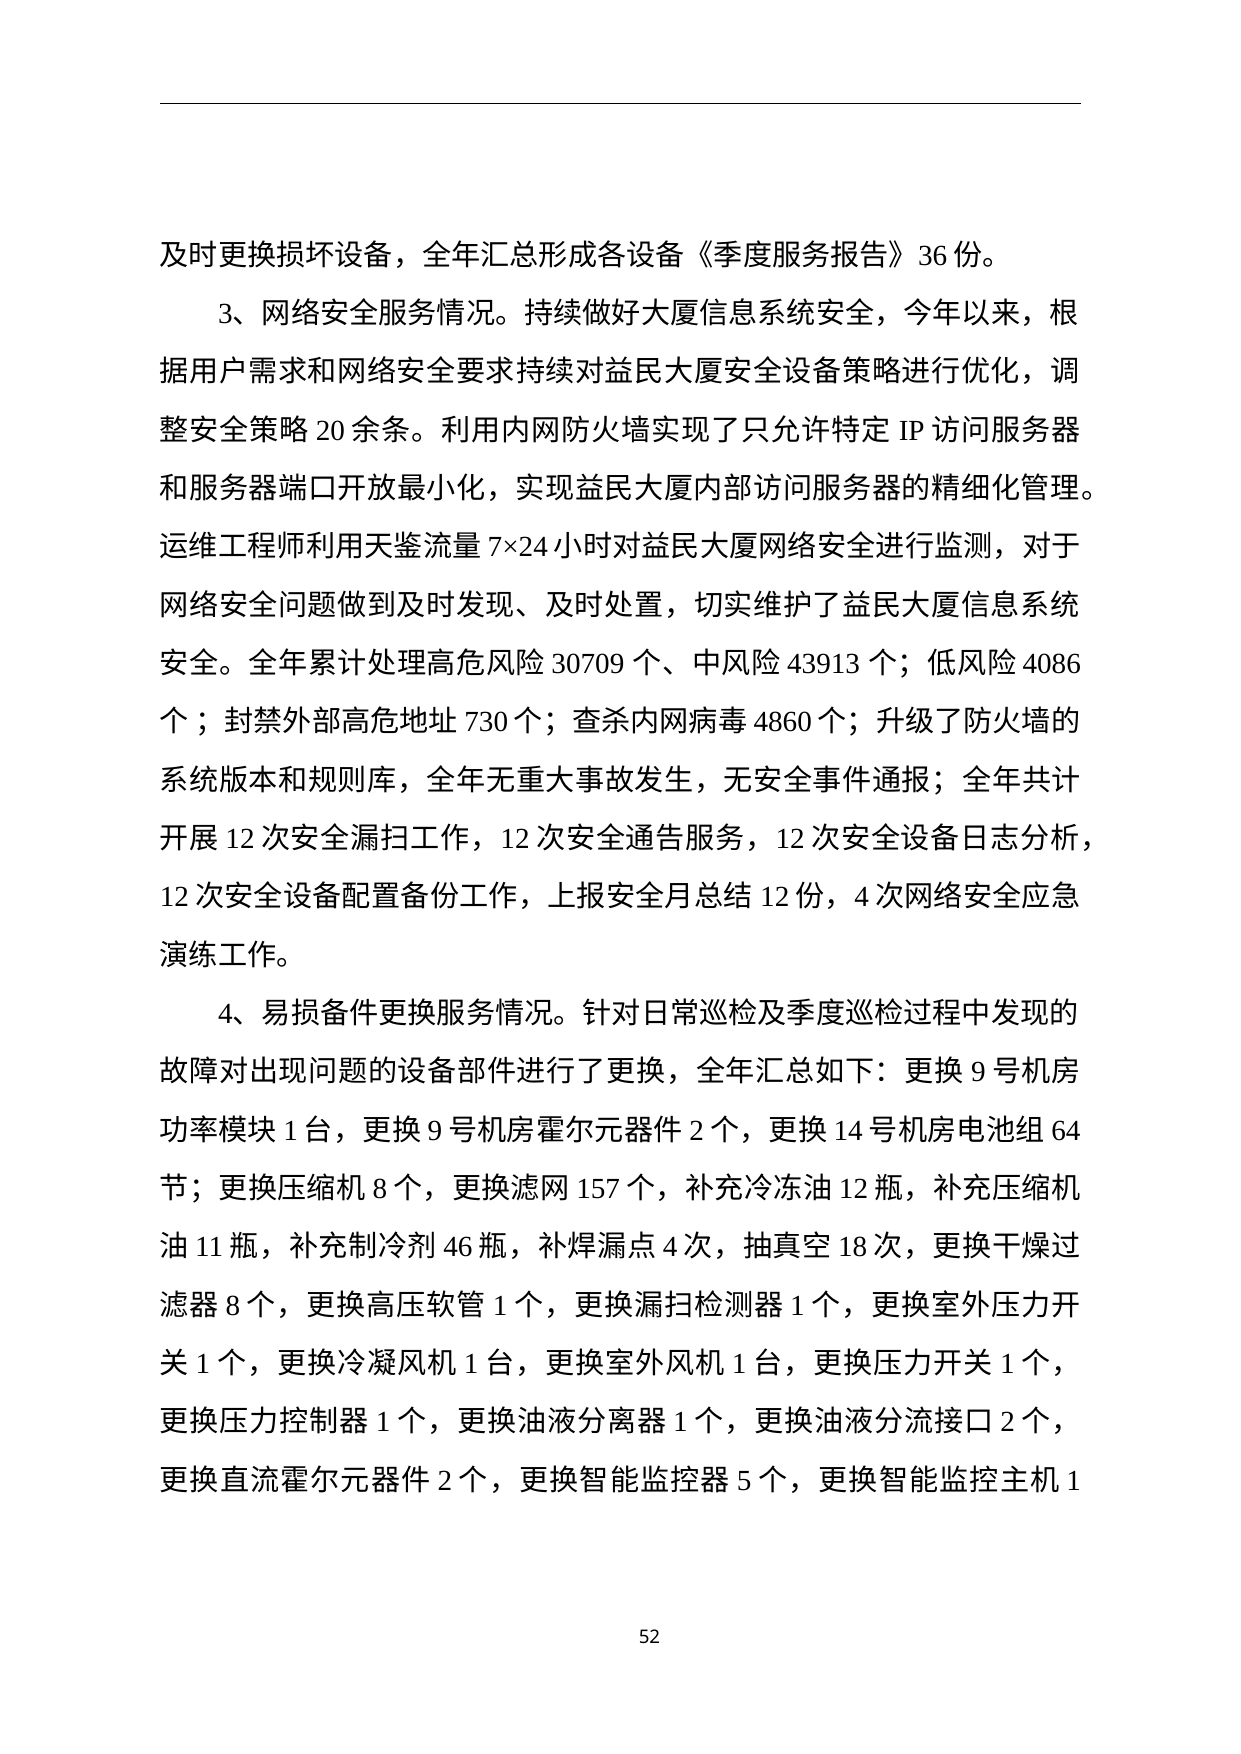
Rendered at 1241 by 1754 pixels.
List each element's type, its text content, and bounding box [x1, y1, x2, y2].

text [159, 977, 1081, 1502]
text 3、网络安全服务情况。持续做好大厦信息系统安全，今年以来，根据用户需求和网络安全要求持续对益民大厦安全设备策略进行优化，调整安全策略20余条。利用内网防火墙实现了只允许特定IP访问服务器和服务器端口开放最小化，实现益民大厦内部访问服务器的精细化管理。运维工程师利用天鉴流量7×24小时对益民大厦网络安全进行监测，对于网络安全问题做到及时发现、及时处置，切实维护了益民大厦信息系统安全。全年累计处理高危风险30709 个、中风险43913 个；低风险4086个 ；封禁外部高危地址730个；查杀内网病毒4860个；升级了防火墙的系统版本和规则库，全年无重大事故发生，无安全事件通报；全年共计开展12次安全漏扫工作，12次安全通告服务，12次安全设备日志分析，12次安全设备配置备份工作，上报安全月总结12份，4次网络安全应急演练工作。 [159, 277, 1081, 977]
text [159, 218, 1081, 277]
